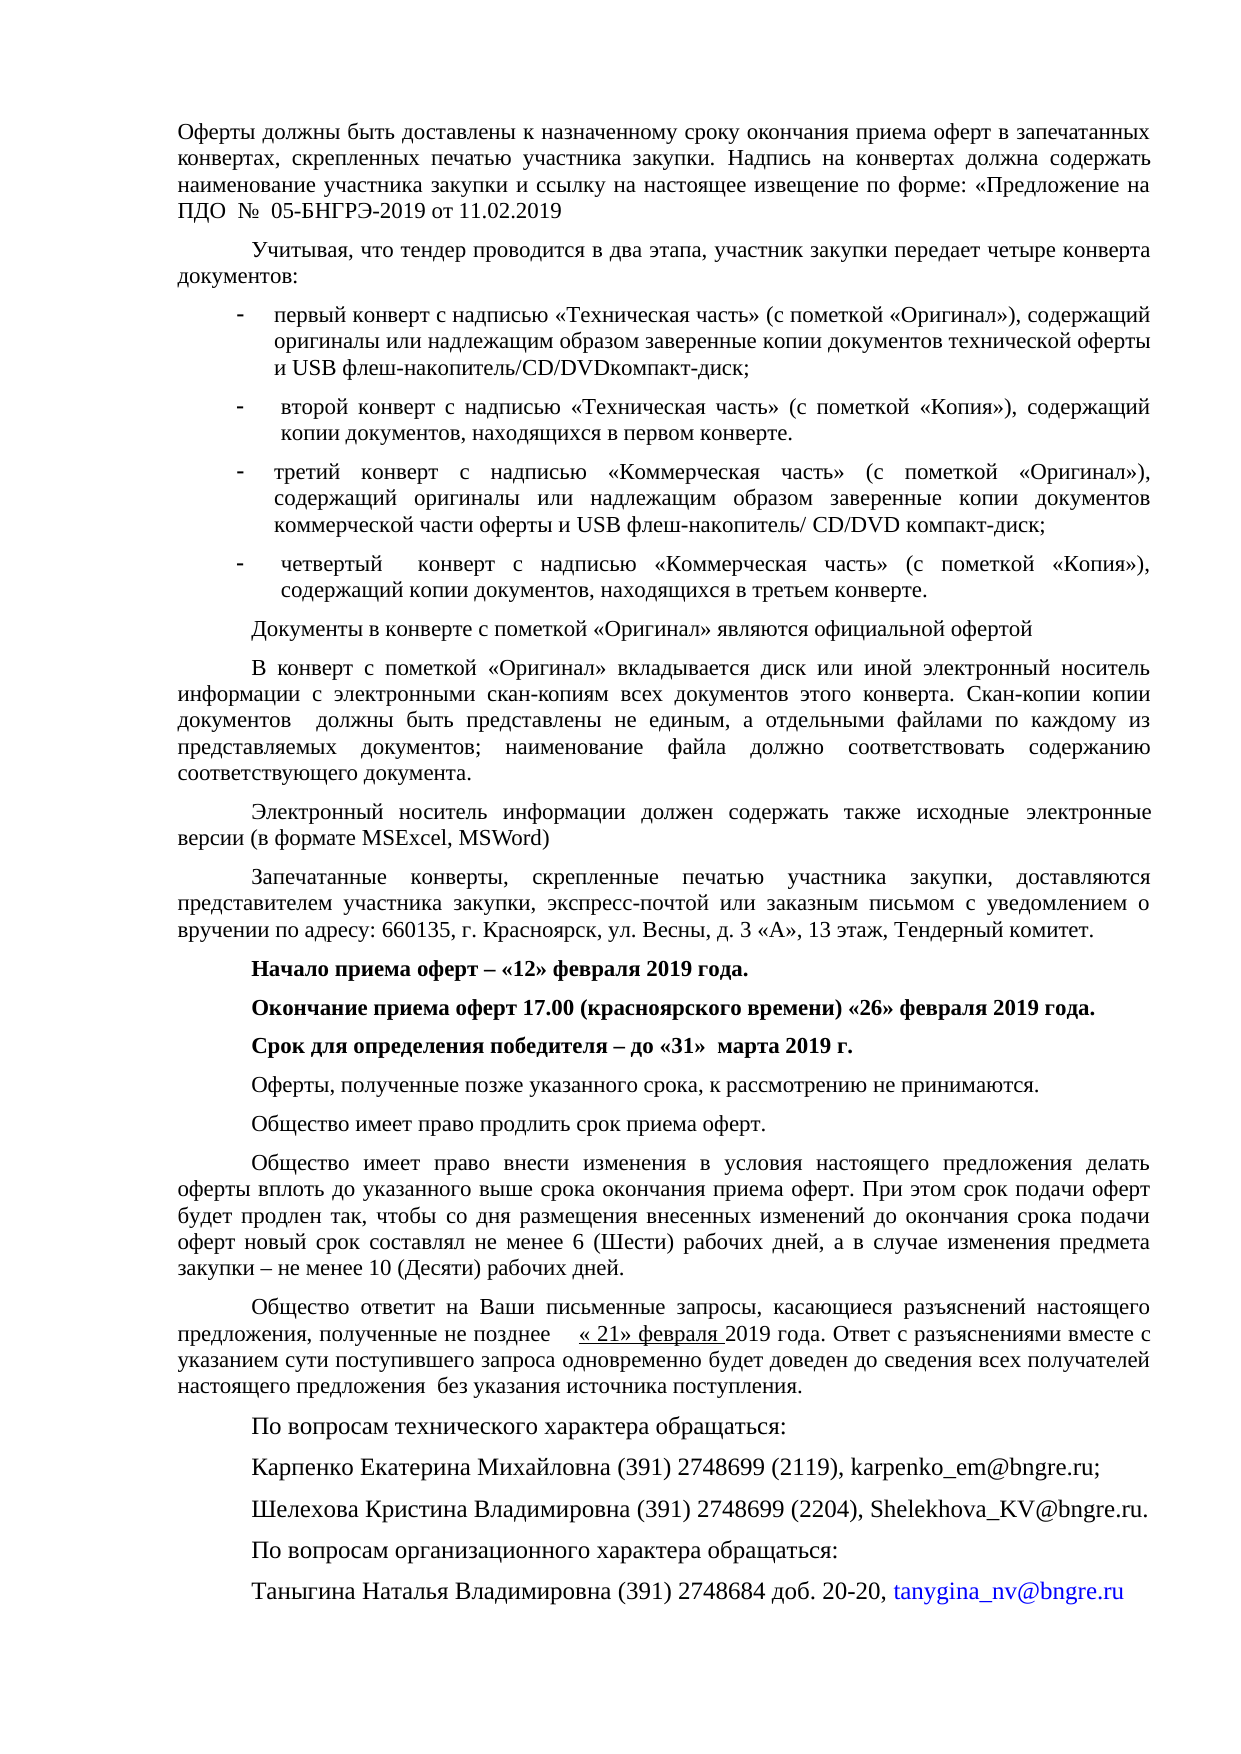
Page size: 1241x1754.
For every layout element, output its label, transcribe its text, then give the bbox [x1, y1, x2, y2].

text В конверт с пометкой «Оригинал» вкладывается диск или иной электронный носитель информации с электронными скан-копиям всех документов этого конверта. Скан-копии копии документов должны быть представлены не единым, а отдельными файлами по каждому из представляемых документов; наименование файла должно соответствовать содержанию соответствующего документа. [177, 654, 1152, 785]
text Учитывая, что тендер проводится в два этапа, участник закупки передает четыре конверта документов: [177, 236, 1152, 289]
text Общество ответит на Ваши письменные запросы, касающиеся разъяснений настоящего предложения, полученные не позднее « 21» февраля 2019 года. Ответ с разъяснениями вместе с указанием сути поступившего запроса одновременно будет доведен до сведения всех получателей настоящего предложения без указания источника поступления. [177, 1293, 1152, 1399]
text Таныгина Наталья Владимировна (391) 2748684 доб. 20-20, tanygina_nv@bngre.ru [177, 1576, 1152, 1605]
text Карпенко Екатерина Михайловна (391) 2748699 (2119), karpenko_em@bngre.ru; [177, 1452, 1152, 1481]
text По вопросам технического характера обращаться: [177, 1411, 1152, 1440]
text Общество имеет право продлить срок приема оферт. [177, 1110, 1152, 1136]
text Срок для определения победителя – до «31» марта 2019 г. [251, 1032, 1152, 1059]
text Оферты должны быть доставлены к назначенному сроку окончания приема оферт в запечатанных конвертах, скрепленных печатью участника закупки. Надпись на конвертах должна содержать наименование участника закупки и ссылку на настоящее извещение по форме: «Предложение на ПДО № 05-БНГРЭ-2019 от 11.02.2019 [177, 118, 1152, 223]
text По вопросам организационного характера обращаться: [177, 1535, 1152, 1564]
list третий конверт с надписью «Коммерческая часть» (с пометкой «Оригинал»), содержащий оригиналы или надлежащим образом заверенные копии документов коммерческой части оферты и USB флеш-накопитель/ CD/DVD компакт-диск; [236, 458, 1152, 537]
text Шелехова Кристина Владимировна (391) 2748699 (2204), Shelekhova_KV@bngre.ru. [177, 1494, 1152, 1522]
text Оферты, полученные позже указанного срока, к рассмотрению не принимаются. [177, 1071, 1152, 1098]
text Окончание приема оферт 17.00 (красноярского времени) «26» февраля 2019 года. [251, 993, 1152, 1020]
list первый конверт с надписью «Техническая часть» (с пометкой «Оригинал»), содержащий оригиналы или надлежащим образом заверенные копии документов технической оферты и USB флеш-накопитель/CD/DVDкомпакт-диск; [236, 301, 1152, 380]
text Документы в конверте с пометкой «Оригинал» являются официальной офертой [177, 615, 1152, 641]
list четвертый конверт с надписью «Коммерческая часть» (с пометкой «Копия»), содержащий копии документов, находящихся в третьем конверте. [236, 549, 1152, 602]
text Начало приема оферт – «12» февраля 2019 года. [251, 955, 1152, 981]
text Электронный носитель информации должен содержать также исходные электронные версии (в формате MSExcel, MSWord) [177, 798, 1152, 851]
list второй конверт с надписью «Техническая часть» (с пометкой «Копия»), содержащий копии документов, находящихся в первом конверте. [236, 393, 1152, 446]
text Запечатанные конверты, скрепленные печатью участника закупки, доставляются представителем участника закупки, экспресс-почтой или заказным письмом с уведомлением о вручении по адресу: 660135, г. Красноярск, ул. Весны, д. 3 «А», 13 этаж, Тендерный комитет. [177, 863, 1152, 942]
text Общество имеет право внести изменения в условия настоящего предложения делать оферты вплоть до указанного выше срока окончания приема оферт. При этом срок подачи оферт будет продлен так, чтобы со дня размещения внесенных изменений до окончания срока подачи оферт новый срок составлял не менее 6 (Шести) рабочих дней, а в случае изменения предмета закупки – не менее 10 (Десяти) рабочих дней. [177, 1149, 1152, 1281]
